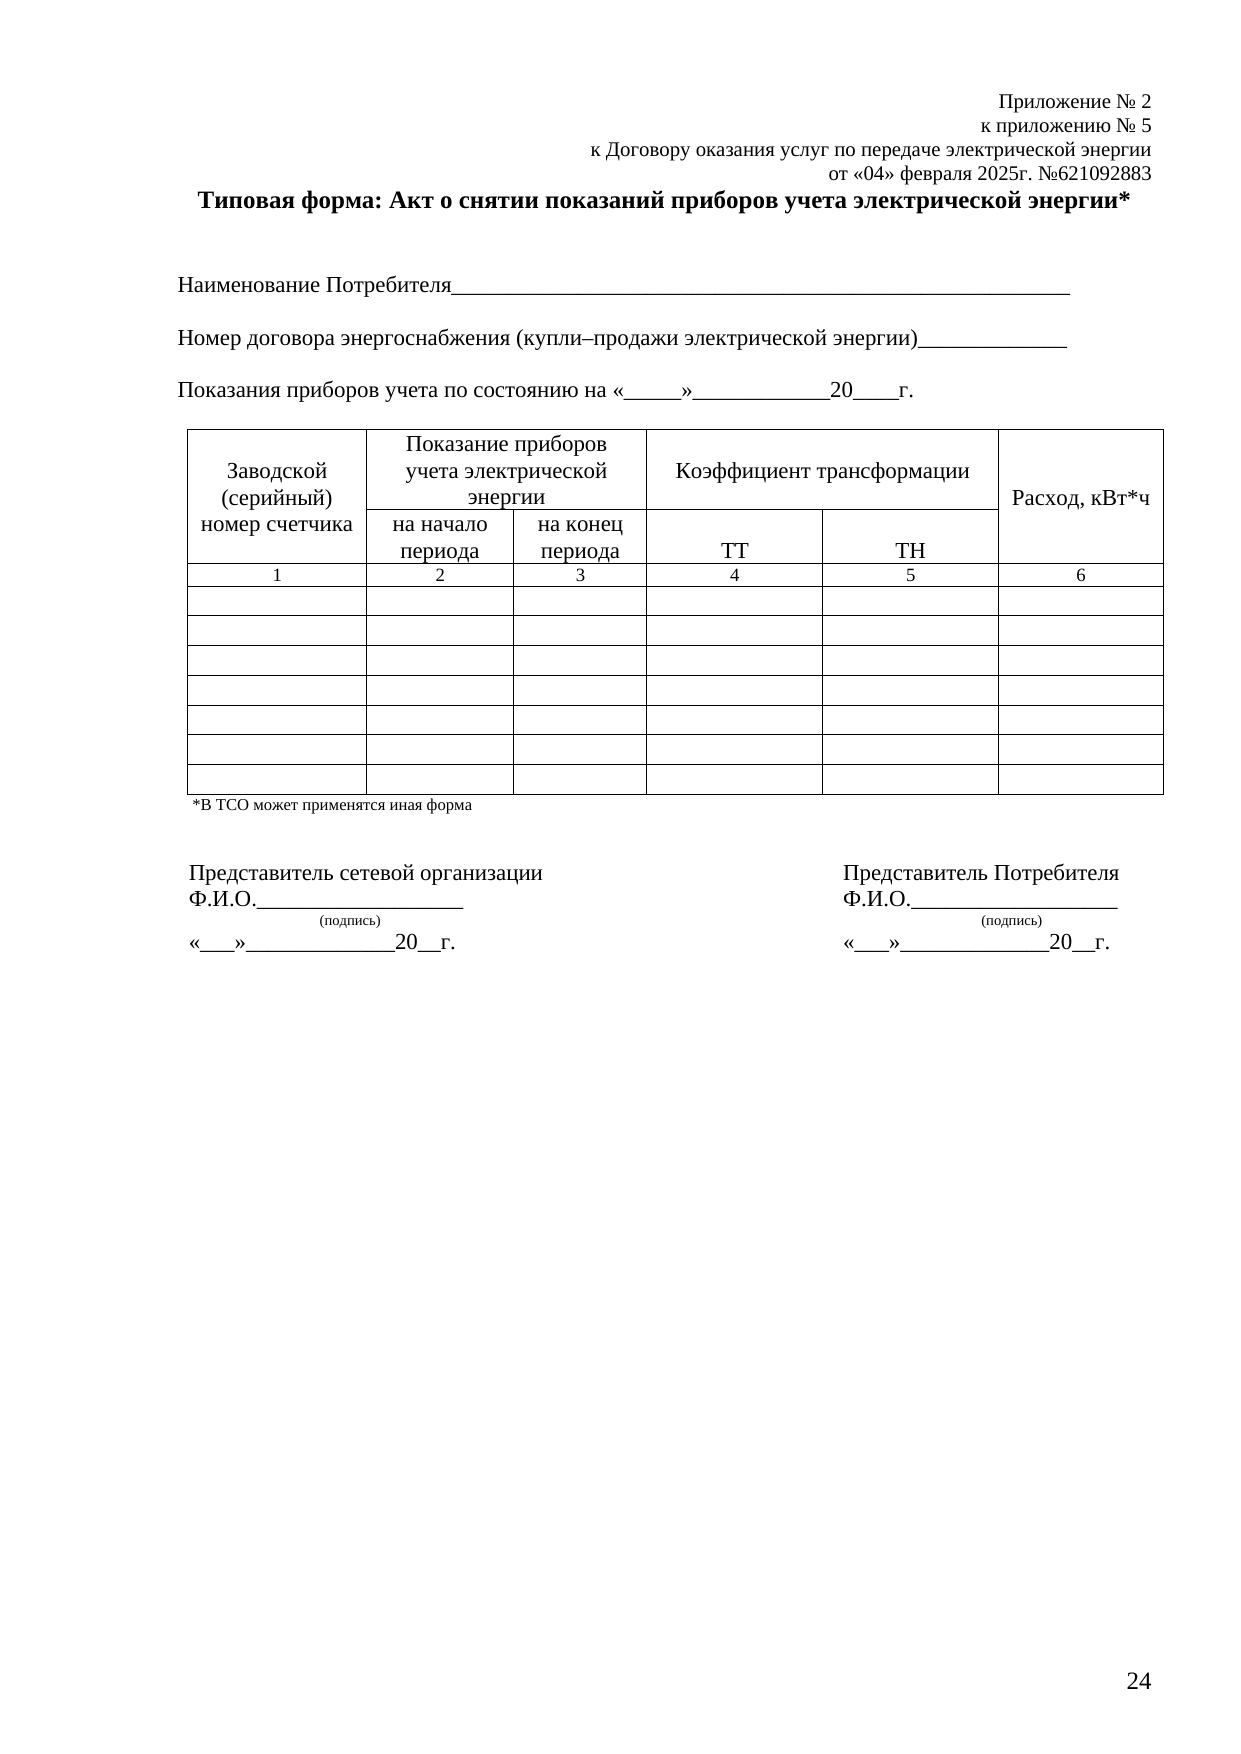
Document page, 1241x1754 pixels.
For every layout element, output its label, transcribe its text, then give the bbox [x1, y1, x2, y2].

table_cell [514, 706, 646, 734]
table_cell [188, 676, 366, 704]
table_cell 1 [188, 564, 366, 586]
table_cell [188, 765, 366, 793]
table_cell [999, 616, 1163, 645]
text Показания приборов учета по состоянию на «_____»____________20____г. [177, 377, 1152, 403]
table_header Коэффициент трансформации [647, 430, 998, 509]
table_cell [514, 735, 646, 764]
table_cell [647, 706, 822, 734]
table_cell [823, 735, 998, 764]
table_header Представитель сетевой организации Ф.И.О.__________________ (подпись) «___»_____________20__г. [177, 840, 832, 973]
table_cell [999, 706, 1163, 734]
text Приложение № 2 [561, 89, 1152, 113]
table_cell [999, 765, 1163, 793]
table_cell [647, 587, 822, 615]
table_cell [647, 616, 822, 645]
table_header Представитель Потребителя Ф.И.О.__________________ (подпись) «___»_____________20__г. [832, 840, 1132, 973]
table_cell [514, 765, 646, 793]
table_cell [514, 587, 646, 615]
table_cell [647, 646, 822, 675]
table_cell [367, 646, 513, 675]
table_cell [514, 676, 646, 704]
table_cell [367, 706, 513, 734]
table_cell [647, 765, 822, 793]
table_cell [999, 735, 1163, 764]
table_cell [823, 765, 998, 793]
table_cell 6 [999, 564, 1163, 586]
text Номер договора энергоснабжения (купли–продажи электрической энергии)_____________ [177, 324, 1152, 350]
table_cell [188, 735, 366, 764]
table_header Расход, кВт*ч [999, 430, 1163, 563]
table_cell ТТ [647, 510, 822, 563]
table_cell [999, 676, 1163, 704]
table_cell [188, 616, 366, 645]
table_cell на конец периода [514, 510, 646, 563]
table_cell 2 [367, 564, 513, 586]
table_cell [647, 735, 822, 764]
table_cell на начало периода [367, 510, 513, 563]
table_header Заводской (серийный) номер счетчика [188, 430, 366, 563]
table_cell [367, 587, 513, 615]
table_cell [823, 646, 998, 675]
table_cell [367, 735, 513, 764]
table_cell 3 [514, 564, 646, 586]
table_cell [188, 587, 366, 615]
text к приложению № 5 [561, 113, 1152, 137]
table_cell [823, 587, 998, 615]
text к Договору оказания услуг по передаче электрической энергии [561, 137, 1152, 161]
table_header Показание приборов учета электрической энергии [367, 430, 646, 509]
table_cell [188, 646, 366, 675]
table_cell 4 [647, 564, 822, 586]
text Наименование Потребителя______________________________________________________ [177, 271, 1152, 297]
table_cell [823, 676, 998, 704]
list от «04» февраля 2025г. №621092883 [215, 161, 1152, 185]
table_cell [367, 765, 513, 793]
table_cell [514, 646, 646, 675]
table_cell [823, 706, 998, 734]
table_cell 5 [823, 564, 998, 586]
table_cell [367, 676, 513, 704]
table_cell [367, 616, 513, 645]
table_cell [823, 616, 998, 645]
text *В ТСО может применятся иная форма [177, 794, 1152, 814]
table_cell [647, 676, 822, 704]
table_cell [999, 587, 1163, 615]
table_cell ТН [823, 510, 998, 563]
table_cell [999, 646, 1163, 675]
table_cell [188, 706, 366, 734]
text Типовая форма: Акт о снятии показаний приборов учета электрической энергии* [177, 185, 1152, 214]
table_cell [514, 616, 646, 645]
